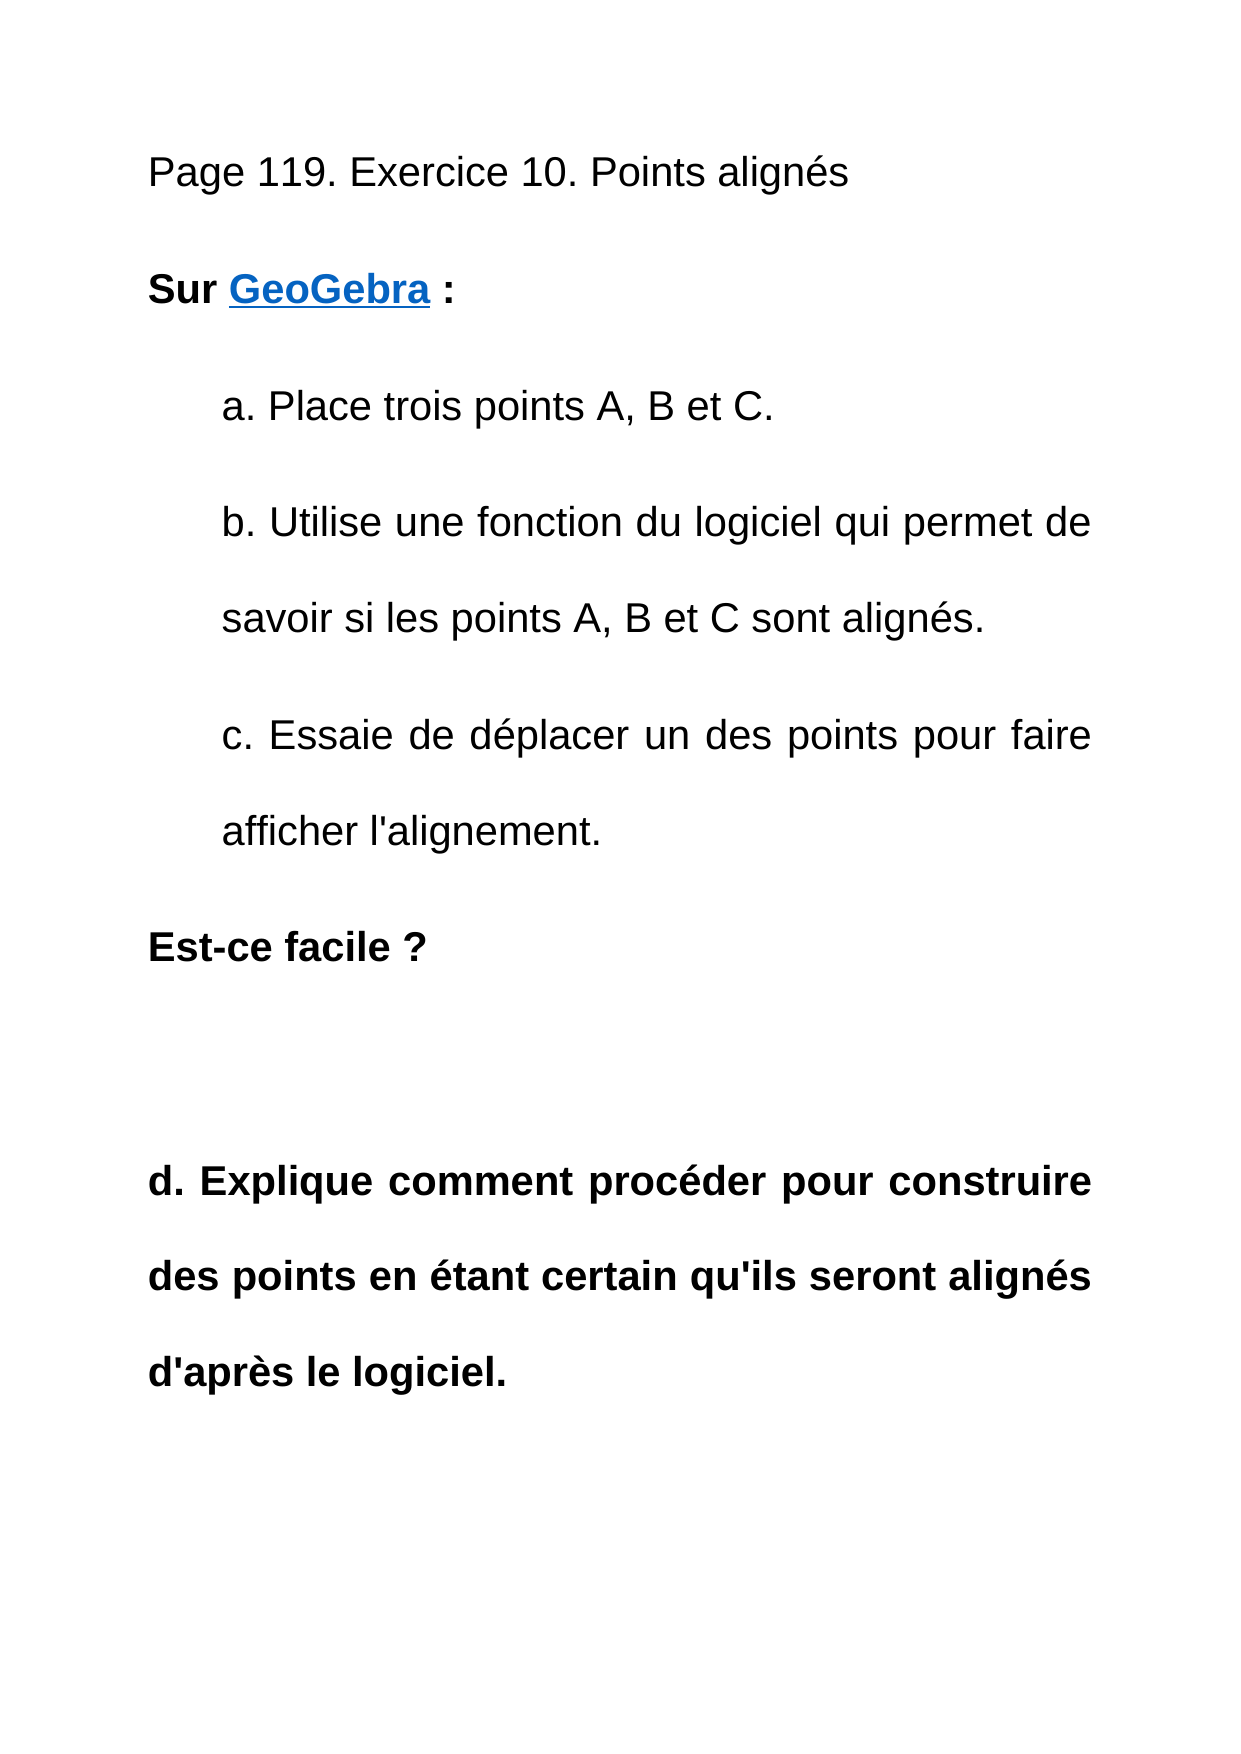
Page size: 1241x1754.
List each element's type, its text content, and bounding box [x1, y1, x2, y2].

text b. Utilise une fonction du logiciel qui permet de savoir si les points A, B et C sont alignés. [221, 498, 1093, 641]
text c. Essaie de déplacer un des points pour faire afficher l'alignement. [221, 710, 1093, 854]
text d. Explique comment procéder pour construire des points en étant certain qu'ils seront alignés d'après le logiciel. [148, 1156, 1093, 1396]
text a. Place trois points A, B et C. [221, 381, 1093, 429]
text Sur GeoGebra : [148, 264, 1093, 312]
text Page 119. Exercice 10. Points alignés [148, 148, 1093, 196]
text Est-ce facile ? [148, 923, 1093, 971]
